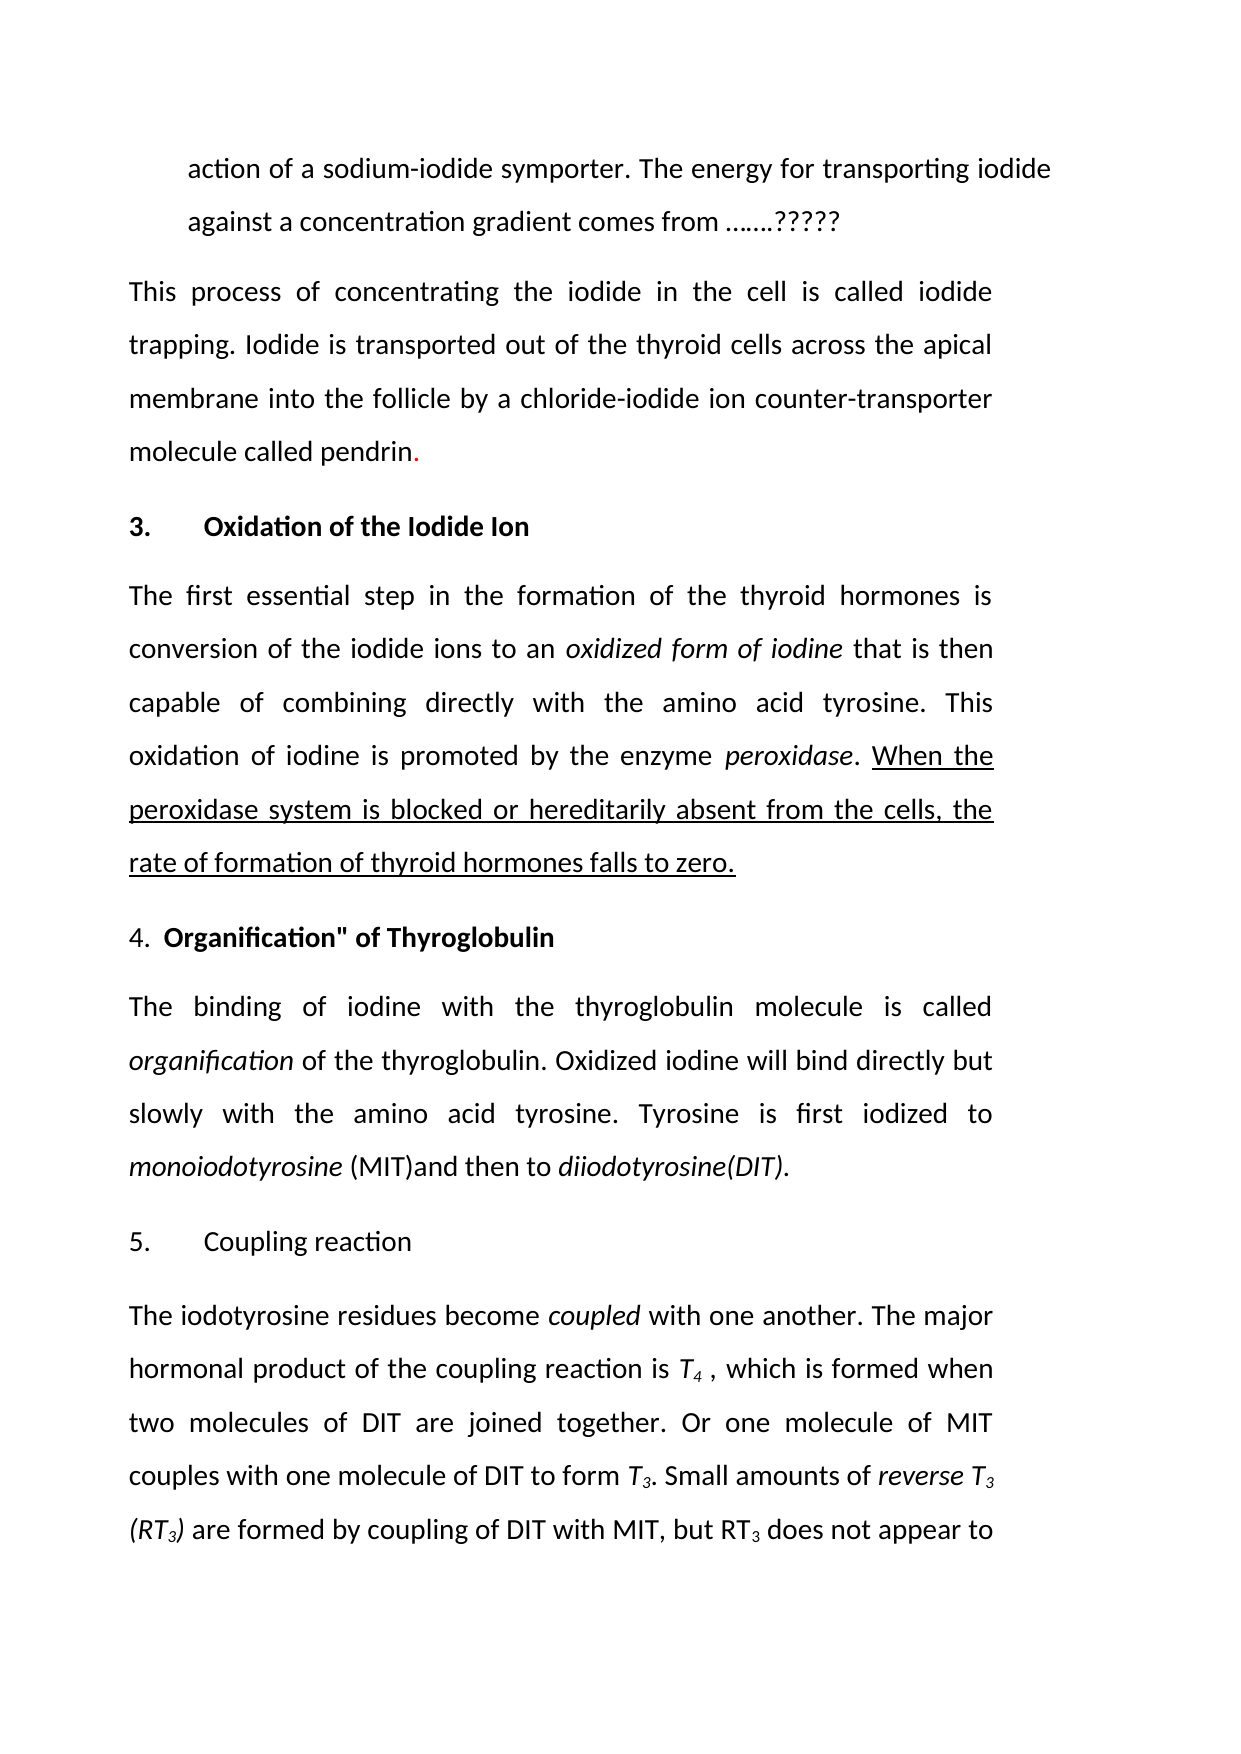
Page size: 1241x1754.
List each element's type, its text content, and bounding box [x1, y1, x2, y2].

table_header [188, 150, 1053, 273]
table_header This process of concentrating the iodide in the cell is called iodide trapping. Iodide is transported out of the thyroid cells across the apical membrane into the follicle by a chloride-iodide ion counter-transporter molecule called pendrin. [129, 273, 994, 508]
